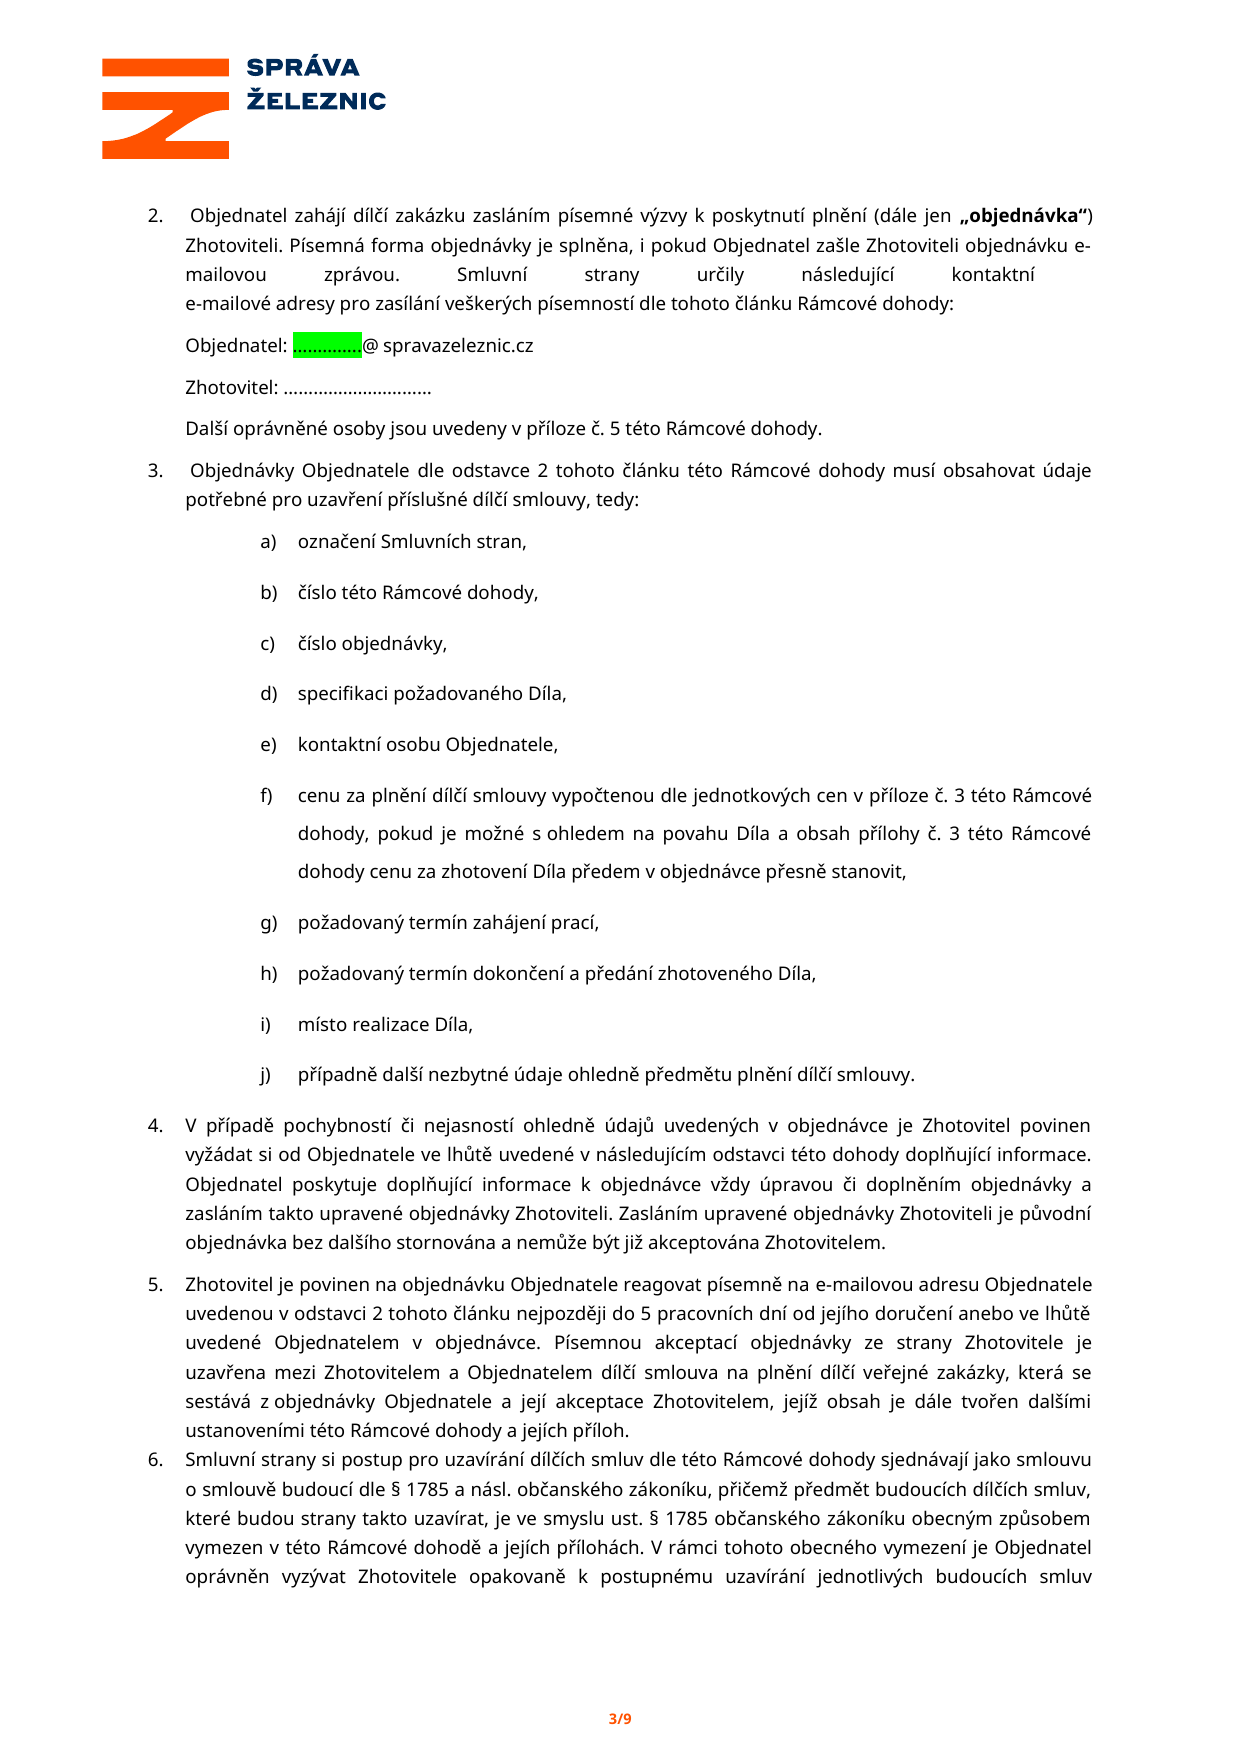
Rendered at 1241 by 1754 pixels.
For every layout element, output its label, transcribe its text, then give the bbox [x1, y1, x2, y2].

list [148, 1447, 1093, 1589]
list kontaktní osobu Objednatele, [260, 731, 1093, 757]
text Další oprávněné osoby jsou uvedeny v příloze č. 5 této Rámcové dohody. [185, 416, 1093, 441]
list požadovaný termín dokončení a předání zhotoveného Díla, [260, 960, 1093, 986]
list číslo objednávky, [260, 630, 1093, 656]
list případně další nezbytné údaje ohledně předmětu plnění dílčí smlouvy. [260, 1062, 1093, 1087]
list číslo této Rámcové dohody, [260, 579, 1093, 605]
list V případě pochybností či nejasností ohledně údajů uvedených v objednávce je Zhotovitel povinen vyžádat si od Objednatele ve lhůtě uvedené v následujícím odstavci této dohody doplňující informace. Objednatel poskytuje doplňující informace k objednávce vždy úpravou či doplněním objednávky a zasláním takto upravené objednávky Zhotoviteli. Zasláním upravené objednávky Zhotoviteli je původní objednávka bez dalšího stornována a nemůže být již akceptována Zhotovitelem. [148, 1112, 1093, 1255]
list označení Smluvních stran, [260, 528, 1093, 554]
list místo realizace Díla, [260, 1011, 1093, 1036]
text Objednatel: …………..@ spravazeleznic.cz [185, 332, 293, 358]
list specifikaci požadovaného Díla, [260, 681, 1093, 706]
list cenu za plnění dílčí smlouvy vypočtenou dle jednotkových cen v příloze č. 3 této Rámcové dohody, pokud je možné s ohledem na povahu Díla a obsah přílohy č. 3 této Rámcové dohody cenu za zhotovení Díla předem v objednávce přesně stanovit, [260, 782, 1093, 884]
text Objednatel: …………..@ spravazeleznic.cz [362, 332, 1093, 358]
list Objednatel zahájí dílčí zakázku zasláním písemné výzvy k poskytnutí plnění (dále jen „objednávka“) Zhotoviteli. Písemná forma objednávky je splněna, i pokud Objednatel zašle Zhotoviteli objednávku e-mailovou zprávou. Smluvní strany určily následující kontaktní e-mailové adresy pro zasílání veškerých písemností dle tohoto článku Rámcové dohody: [148, 203, 1093, 316]
text Zhotovitel: ………………………… [185, 374, 1093, 399]
list požadovaný termín zahájení prací, [260, 909, 1093, 935]
list Zhotovitel je povinen na objednávku Objednatele reagovat písemně na e-mailovou adresu Objednatele uvedenou v odstavci 2 tohoto článku nejpozději do 5 pracovních dní od jejího doručení anebo ve lhůtě uvedené Objednatelem v objednávce. Písemnou akceptací objednávky ze strany Zhotovitele je uzavřena mezi Zhotovitelem a Objednatelem dílčí smlouva na plnění dílčí veřejné zakázky, která se sestává z objednávky Objednatele a její akceptace Zhotovitelem, jejíž obsah je dále tvořen dalšími ustanoveními této Rámcové dohody a jejích příloh. [148, 1271, 1093, 1443]
list Objednávky Objednatele dle odstavce 2 tohoto článku této Rámcové dohody musí obsahovat údaje potřebné pro uzavření příslušné dílčí smlouvy, tedy: [148, 457, 1093, 512]
